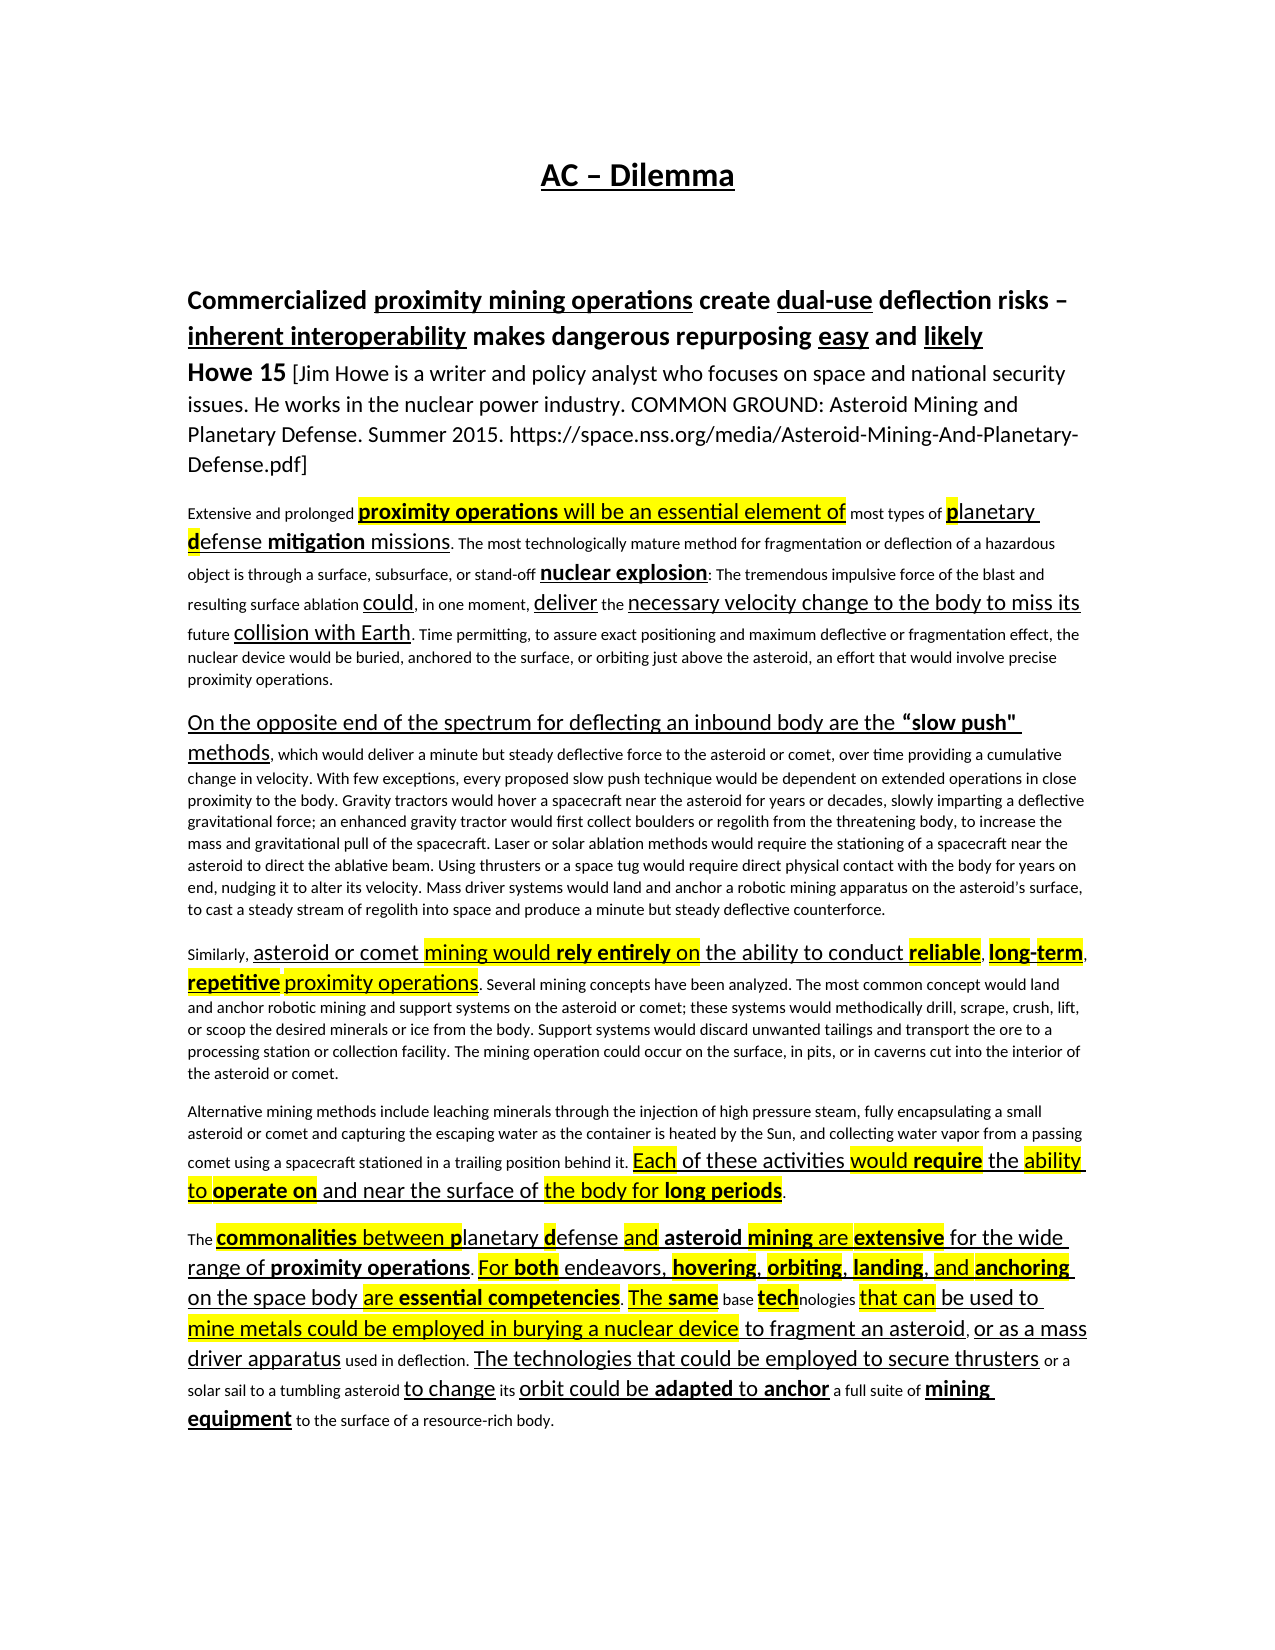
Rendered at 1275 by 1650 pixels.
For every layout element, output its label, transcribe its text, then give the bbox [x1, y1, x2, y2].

text On the opposite end of the spectrum for deflecting an inbound body are the “slow push" methods, which would deliver a minute but steady deflective force to the asteroid or comet, over time providing a cumulative change in velocity. With few exceptions, every proposed slow push technique would be dependent on extended operations in close proximity to the body. Gravity tractors would hover a spacecraft near the asteroid for years or decades, slowly imparting a deflective gravitational force; an enhanced gravity tractor would first collect boulders or regolith from the threatening body, to increase the mass and gravitational pull of the spacecraft. Laser or solar ablation methods would require the stationing of a spacecraft near the asteroid to direct the ablative beam. Using thrusters or a space tug would require direct physical contact with the body for years on end, nudging it to alter its velocity. Mass driver systems would land and anchor a robotic mining apparatus on the asteroid’s surface, to cast a steady stream of regolith into space and produce a minute but steady deflective counterforce. [187, 708, 1087, 919]
text Alternative mining methods include leaching minerals through the injection of high pressure steam, fully encapsulating a small asteroid or comet and capturing the escaping water as the container is heated by the Sun, and collecting water vapor from a passing comet using a spacecraft stationed in a trailing position behind it. Each of these activities would require the ability to operate on and near the surface of the body for long periods. [187, 1102, 1087, 1204]
subtitle AC – Dilemma [187, 154, 1087, 195]
subtitle Commercialized proximity mining operations create dual-use deflection risks – inherent interoperability makes dangerous repurposing easy and likely [187, 283, 1087, 352]
text Howe 15 [Jim Howe is a writer and policy analyst who focuses on space and national security issues. He works in the nuclear power industry. COMMON GROUND: Asteroid Mining and Planetary Defense. Summer 2015. https://space.nss.org/media/Asteroid-Mining-And-Planetary-Defense.pdf] [187, 355, 1087, 478]
text Similarly, asteroid or comet mining would rely entirely on the ability to conduct reliable, long-term, repetitive proximity operations. Several mining concepts have been analyzed. The most common concept would land and anchor robotic mining and support systems on the asteroid or comet; these systems would methodically drill, scrape, crush, lift, or scoop the desired minerals or ice from the body. Support systems would discard unwanted tailings and transport the ore to a processing station or collection facility. The mining operation could occur on the surface, in pits, or in caverns cut into the interior of the asteroid or comet. [187, 938, 1087, 1083]
text Extensive and prolonged proximity operations will be an essential element of most types of planetary defense mitigation missions. The most technologically mature method for fragmentation or deflection of a hazardous object is through a surface, subsurface, or stand-off nuclear explosion: The tremendous impulsive force of the blast and resulting surface ablation could, in one moment, deliver the necessary velocity change to the body to miss its future collision with Earth. Time permitting, to assure exact positioning and maximum deflective or fragmentation effect, the nuclear device would be buried, anchored to the surface, or orbiting just above the asteroid, an effort that would involve precise proximity operations. [187, 497, 1087, 690]
text The commonalities between planetary defense and asteroid mining are extensive for the wide range of proximity operations. For both endeavors, hovering, orbiting, landing, and anchoring on the space body are essential competencies. The same base technologies that can be used to mine metals could be employed in burying a nuclear device to fragment an asteroid, or as a mass driver apparatus used in deflection. The technologies that could be employed to secure thrusters or a solar sail to a tumbling asteroid to change its orbit could be adapted to anchor a full suite of mining equipment to the surface of a resource-rich body. [187, 1223, 1087, 1432]
